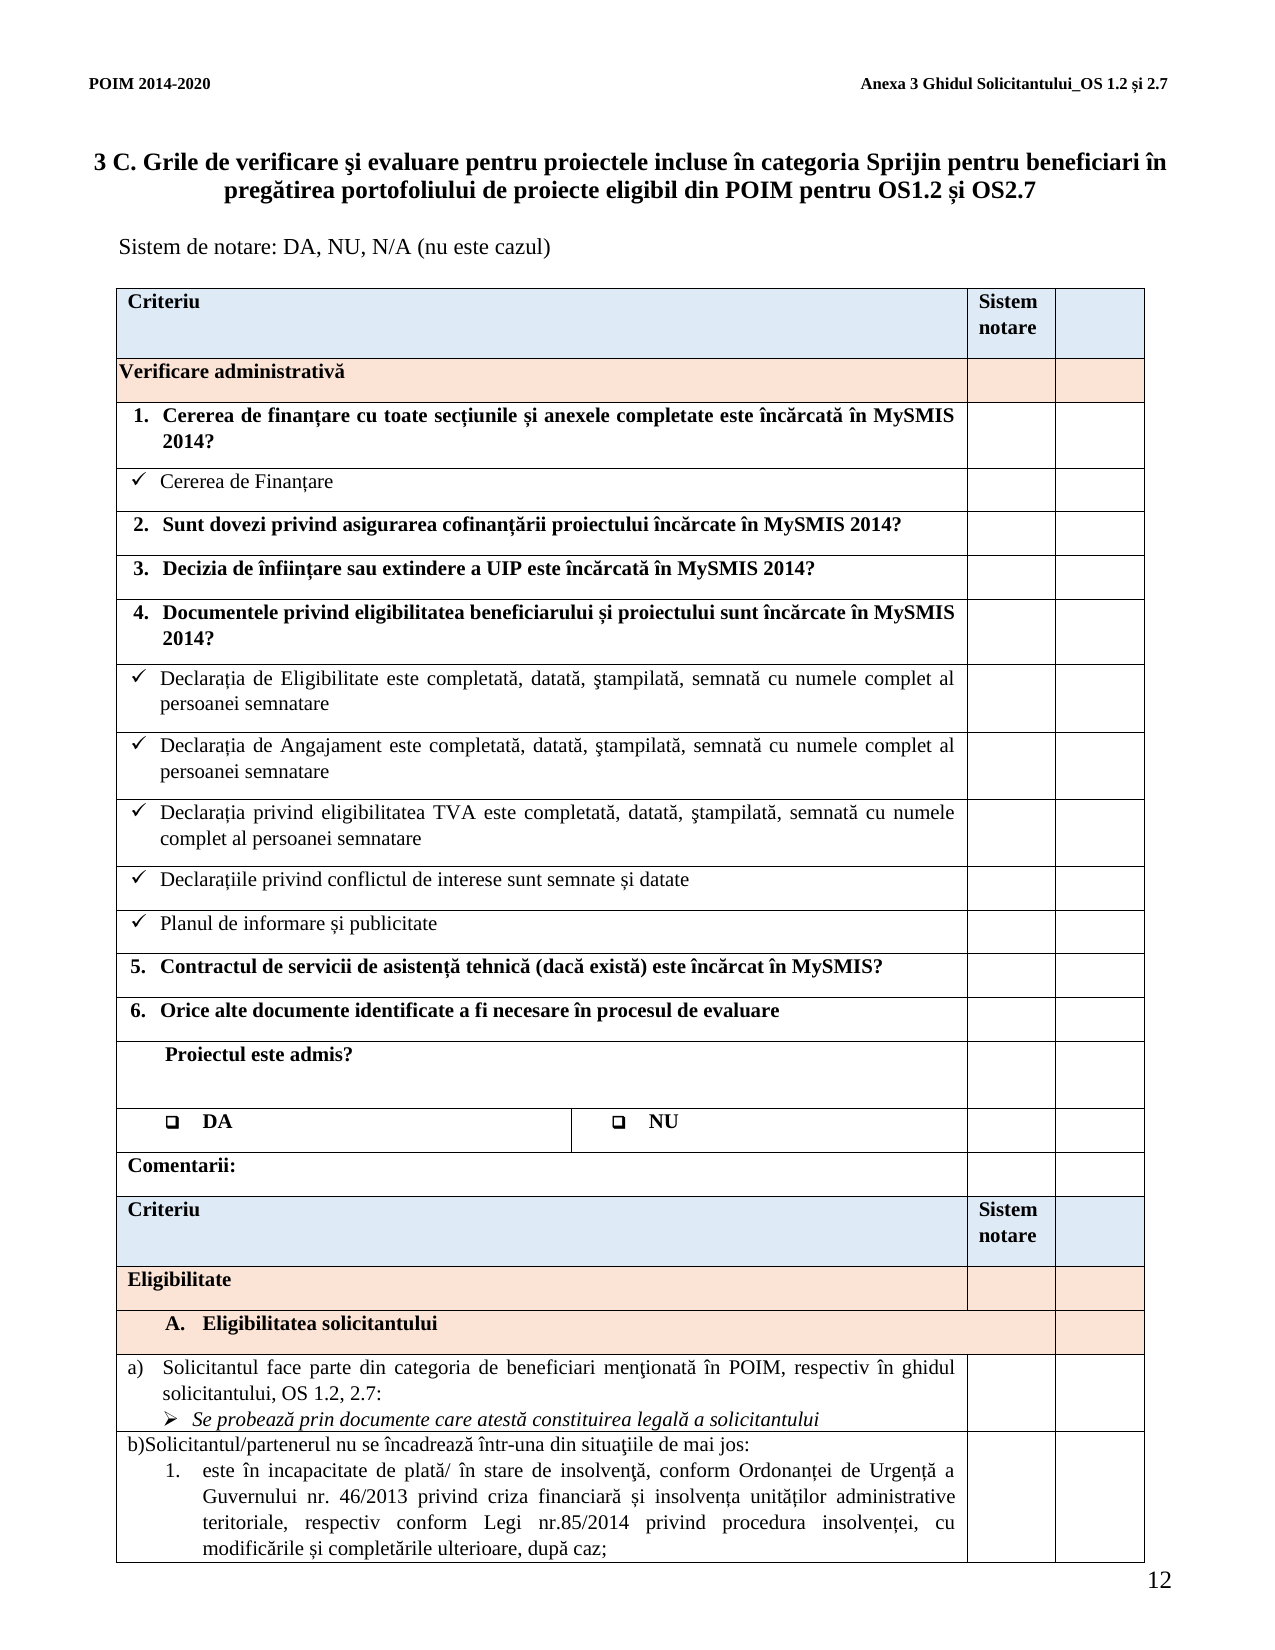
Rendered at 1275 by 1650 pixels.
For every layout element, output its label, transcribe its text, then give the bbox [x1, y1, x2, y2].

table_cell [968, 1432, 1055, 1562]
table_cell Cererea de finanțare cu toate secțiunile și anexele completate este încărcată în MySMIS 2014? [117, 403, 967, 468]
table_cell [1056, 359, 1144, 402]
table_cell [1056, 867, 1144, 909]
table_cell Declarația de Eligibilitate este completată, datată, ştampilată, semnată cu numele complet al persoanei semnatare [117, 665, 967, 732]
table_cell Decizia de înființare sau extindere a UIP este încărcată în MySMIS 2014? [117, 556, 967, 598]
table_header [1056, 289, 1144, 358]
table_cell [968, 911, 1055, 953]
table_cell [968, 800, 1055, 866]
table_cell [1056, 1197, 1144, 1266]
table_cell [1056, 800, 1144, 866]
table_cell [1056, 665, 1144, 732]
table_cell [1056, 469, 1144, 511]
table_cell [1056, 556, 1144, 598]
table_cell Criteriu [117, 1197, 967, 1266]
table_cell [968, 867, 1055, 909]
table_cell [1056, 1432, 1144, 1562]
table_cell Sunt dovezi privind asigurarea cofinanțării proiectului încărcate în MySMIS 2014? [117, 512, 967, 555]
table_cell Eligibilitate [117, 1267, 967, 1310]
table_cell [117, 1432, 967, 1562]
table_cell [1056, 1311, 1144, 1354]
text Sistem de notare: DA, NU, N/A (nu este cazul) [89, 233, 1172, 259]
table_cell Cererea de Finanțare [117, 469, 967, 511]
table_cell [1056, 733, 1144, 799]
table_cell [1056, 1355, 1144, 1431]
table_cell [1056, 954, 1144, 997]
table_cell [968, 359, 1055, 402]
table_cell Eligibilitatea solicitantului [117, 1311, 1055, 1354]
table_cell [968, 600, 1055, 664]
table_cell NU [572, 1109, 967, 1152]
table_cell [1056, 1267, 1144, 1310]
table_cell [968, 954, 1055, 997]
table_cell Orice alte documente identificate a fi necesare în procesul de evaluare [117, 998, 967, 1041]
table_cell DA [117, 1109, 571, 1152]
table_cell [968, 556, 1055, 598]
table_cell Declarația de Angajament este completată, datată, ştampilată, semnată cu numele complet al persoanei semnatare [117, 733, 967, 799]
table_cell Documentele privind eligibilitatea beneficiarului și proiectului sunt încărcate în MySMIS 2014? [117, 600, 967, 664]
table_cell [1056, 911, 1144, 953]
table_header Criteriu [117, 289, 967, 358]
table_cell [968, 998, 1055, 1041]
table_cell [1056, 1042, 1144, 1108]
table_cell [1056, 1109, 1144, 1152]
table_cell Solicitantul face parte din categoria de beneficiari menţionată în POIM, respectiv în ghidul solicitantului, OS 1.2, 2.7: Se probează prin documente care atestă constituirea legală a solicitantului [117, 1355, 967, 1431]
table_cell [968, 1267, 1055, 1310]
table_cell [968, 665, 1055, 732]
table_cell [968, 1153, 1055, 1196]
table_cell [1056, 998, 1144, 1041]
table_cell Declarațiile privind conflictul de interese sunt semnate și datate [117, 867, 967, 909]
table_cell [968, 1042, 1055, 1108]
table_cell Comentarii: [117, 1153, 967, 1196]
table_cell [1056, 403, 1144, 468]
table_cell [968, 469, 1055, 511]
table_cell [1056, 512, 1144, 555]
table_cell Verificare administrativă [117, 359, 967, 402]
table_cell [968, 733, 1055, 799]
table_cell [1056, 600, 1144, 664]
table_cell [968, 1355, 1055, 1431]
table_header Sistem notare [968, 289, 1055, 358]
table_cell Declarația privind eligibilitatea TVA este completată, datată, ştampilată, semnată cu numele complet al persoanei semnatare [117, 800, 967, 866]
table_cell Proiectul este admis? [117, 1042, 967, 1108]
table_cell Contractul de servicii de asistență tehnică (dacă există) este încărcat în MySMIS? [117, 954, 967, 997]
table_cell [1056, 1153, 1144, 1196]
table_cell Sistem notare [968, 1197, 1055, 1266]
table_cell [968, 512, 1055, 555]
table_cell Planul de informare și publicitate [117, 911, 967, 953]
table_cell [968, 403, 1055, 468]
table_cell [968, 1109, 1055, 1152]
text 3 C. Grile de verificare şi evaluare pentru proiectele incluse în categoria Sprijin pentru beneficiari în pregătirea portofoliului de proiecte eligibil din POIM pentru OS1.2 și OS2.7 [89, 147, 1172, 204]
